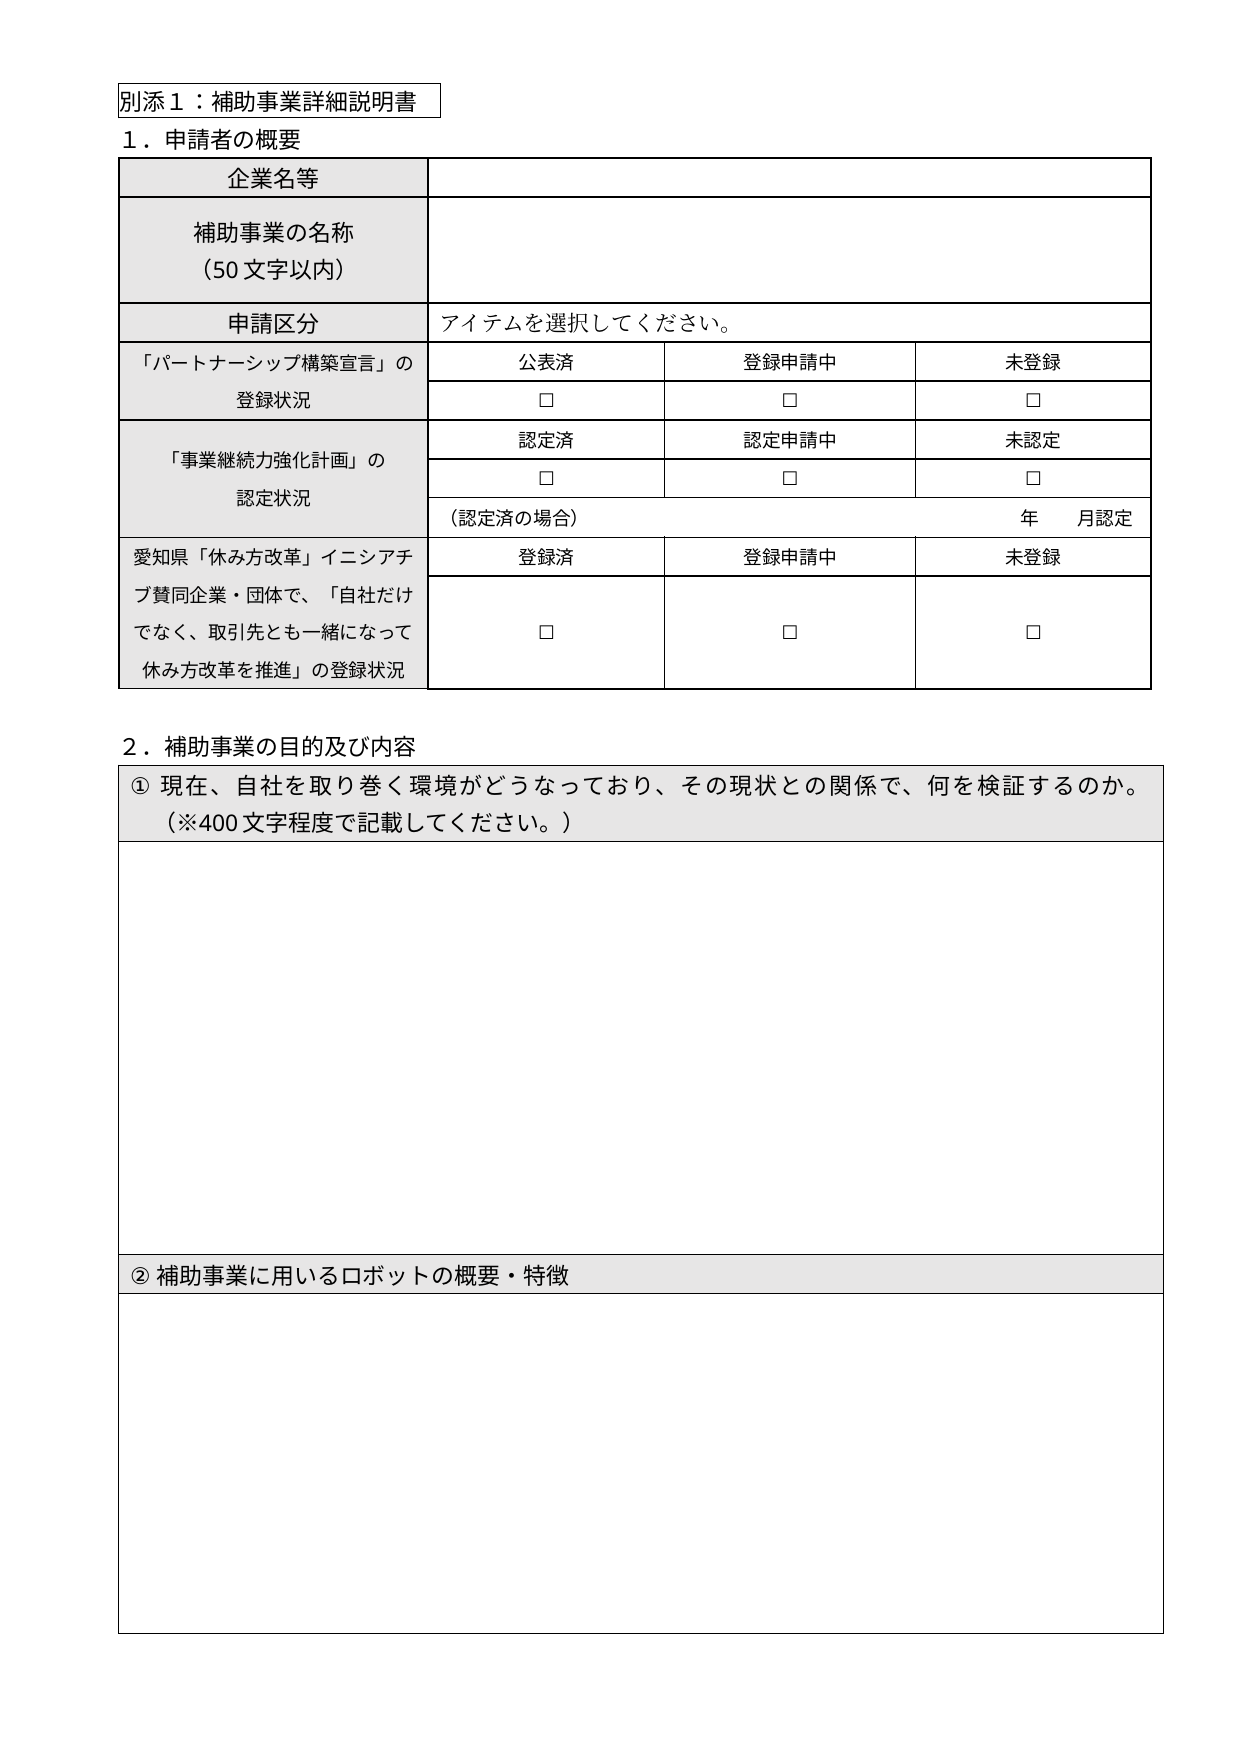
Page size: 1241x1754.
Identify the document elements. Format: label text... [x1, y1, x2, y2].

table_cell 登録申請中 [665, 343, 915, 380]
table_header ① 現在、自社を取り巻く環境がどうなっており、その現状との関係で、何を検証するのか。（※400文字程度で記載してください。） [119, 766, 1163, 841]
table_cell 「事業継続力強化計画」の 認定状況 [120, 421, 427, 536]
table_header [429, 159, 1150, 196]
table_cell 未登録 [916, 538, 1150, 575]
table_cell [429, 460, 664, 497]
table_cell [665, 577, 915, 688]
text ２．補助事業の目的及び内容 [118, 727, 1152, 764]
table_cell 申請区分 [120, 304, 427, 341]
table_header 企業名等 [120, 159, 427, 196]
table_cell [119, 842, 1163, 1254]
text 別添１：補助事業詳細説明書 [118, 82, 1152, 119]
table_cell [916, 460, 1150, 497]
table_cell [429, 382, 664, 419]
table_cell [665, 460, 915, 497]
table_cell [665, 382, 915, 419]
table_cell 登録申請中 [665, 538, 915, 575]
table_cell 公表済 [429, 343, 664, 380]
table_cell 認定済 [429, 421, 664, 458]
table_cell （認定済の場合） 年 月認定 [429, 498, 1150, 536]
table_cell [429, 198, 1150, 302]
table_cell 未登録 [916, 343, 1150, 380]
table_cell 未認定 [916, 421, 1150, 458]
table_cell 補助事業の名称 （50文字以内） [120, 198, 427, 302]
text １．申請者の概要 [118, 119, 1152, 157]
table_cell [119, 1294, 1163, 1632]
table_cell 登録済 [429, 538, 664, 575]
table_cell 愛知県「休み方改革」イニシアチブ賛同企業・団体で、「自社だけでなく、取引先とも一緒になって休み方改革を推進」の登録状況 [120, 538, 427, 688]
table_cell 認定申請中 [665, 421, 915, 458]
table_cell [429, 577, 664, 688]
table_cell [916, 577, 1150, 688]
table_cell ② 補助事業に用いるロボットの概要・特徴 [119, 1255, 1163, 1293]
table_cell 「パートナーシップ構築宣言」の登録状況 [120, 343, 427, 419]
table_cell [916, 382, 1150, 419]
